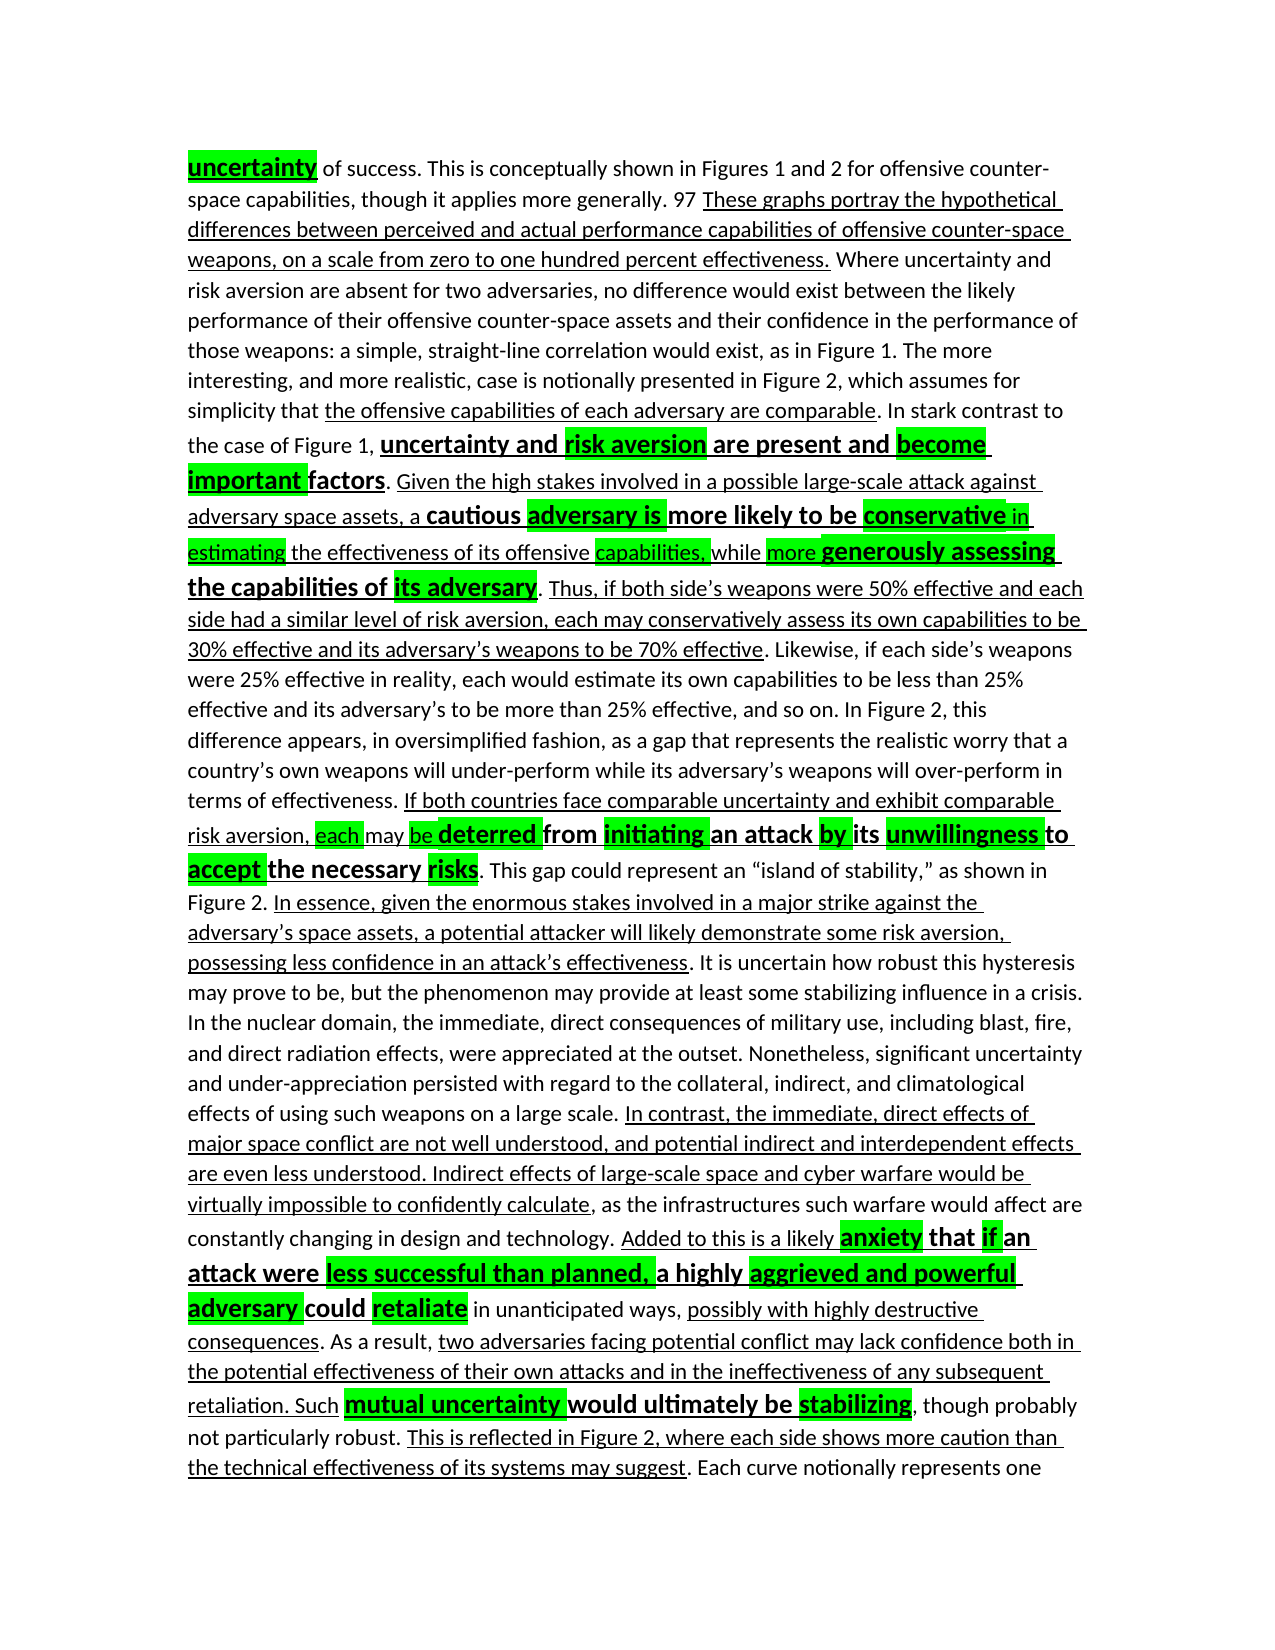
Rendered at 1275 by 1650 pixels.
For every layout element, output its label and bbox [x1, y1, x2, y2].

text [187, 630, 1087, 1481]
text [187, 150, 1087, 629]
